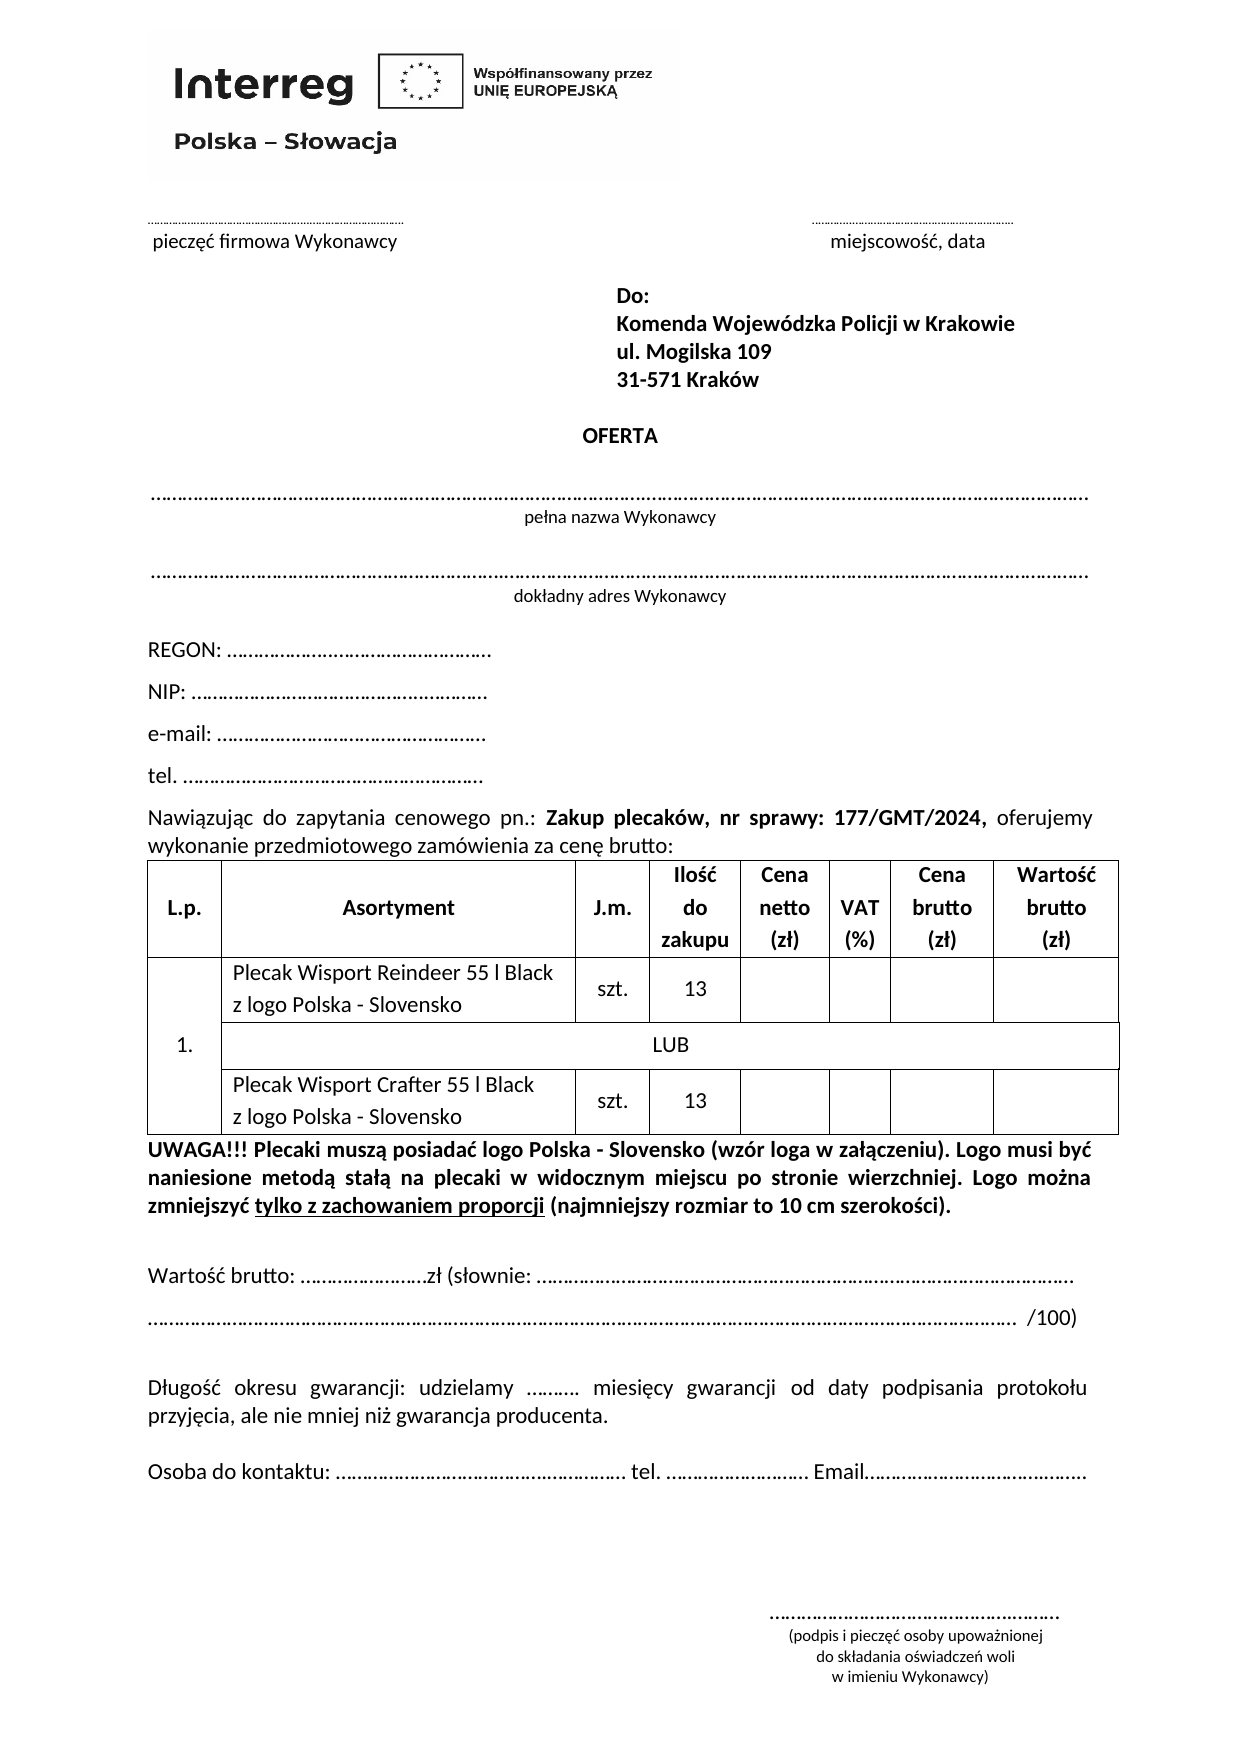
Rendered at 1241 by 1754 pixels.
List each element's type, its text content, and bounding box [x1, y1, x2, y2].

table_cell 13 [650, 958, 740, 1022]
table_header Wartość brutto (zł) [994, 861, 1118, 957]
table_cell [830, 1070, 890, 1134]
table_cell [994, 958, 1118, 1022]
table_cell [741, 958, 829, 1022]
text ul. Mogilska 109 [616, 337, 1093, 366]
table_cell 1. [148, 958, 221, 1134]
table_cell szt. [576, 958, 649, 1022]
text Osoba do kontaktu: ………………………………….…………… tel. ……………………… Email…………………………….…….. [148, 1457, 1093, 1485]
table_header VAT (%) [830, 861, 890, 957]
text ………………………………………………………….………………………………………………………………………………………………… [148, 557, 1093, 584]
table_cell [891, 958, 993, 1022]
picture [147, 29, 679, 182]
table_header Cena netto (zł) [741, 861, 829, 957]
table_cell [741, 1070, 829, 1134]
table_cell Plecak Wisport Crafter 55 l Black z logo Polska - Slovensko [222, 1070, 575, 1134]
text Komenda Wojewódzka Policji w Krakowie [616, 309, 1093, 337]
text 31-571 Kraków [616, 366, 1093, 393]
text Do: [616, 281, 1093, 309]
table_cell LUB [222, 1023, 1119, 1069]
text ……………………………………………..…………………………. ..………..…………………………………………….. [148, 200, 1093, 228]
text REGON: ………………..………………………… [148, 636, 1093, 663]
text (podpis i pieczęć osoby upoważnionej [664, 1626, 1093, 1646]
text pieczęć firmowa Wykonawcy miejscowość, data [148, 228, 1093, 253]
table_cell [830, 958, 890, 1022]
text ………………………………………………………………………………………………………………………………………………… /100) [148, 1303, 1088, 1331]
table_cell 13 [650, 1070, 740, 1134]
text Wartość brutto: ……………………zł (słownie: ………………………………………………………………………………………… [148, 1261, 1088, 1289]
table_header J.m. [576, 861, 649, 957]
text ………………………………………………………………………………….………………………………………………………………………… [148, 478, 1093, 506]
text dokładny adres Wykonawcy [148, 584, 1093, 607]
table_header L.p. [148, 861, 221, 957]
table_cell szt. [576, 1070, 649, 1134]
table_header Asortyment [222, 861, 575, 957]
table_cell Plecak Wisport Reindeer 55 l Black z logo Polska - Slovensko [222, 958, 575, 1022]
text NIP: ……………………………………..………… [148, 677, 1093, 706]
text pełna nazwa Wykonawcy [148, 506, 1093, 528]
table_header Ilość do zakupu [650, 861, 740, 957]
text do składania oświadczeń woli [664, 1646, 1093, 1666]
text e-mail: …………………………………………… [148, 719, 1093, 747]
text OFERTA [148, 422, 1093, 449]
text w imieniu Wykonawcy) [664, 1666, 1093, 1686]
text ……………………………………….……… [679, 1597, 1093, 1626]
table_cell [994, 1070, 1118, 1134]
text tel. ………………………………………………… [148, 761, 1093, 789]
table_cell [891, 1070, 993, 1134]
text Nawiązując do zapytania cenowego pn.: Zakup plecaków, nr sprawy: 177/GMT/2024, oferujemy wykonanie przedmiotowego zamówienia za cenę brutto: [148, 803, 1093, 859]
text Długość okresu gwarancji: udzielamy ………. miesięcy gwarancji od daty podpisania protokołu przyjęcia, ale nie mniej niż gwarancja producenta. [148, 1373, 1088, 1429]
table_header Cena brutto (zł) [891, 861, 993, 957]
text UWAGA!!! Plecaki muszą posiadać logo Polska - Slovensko (wzór loga w załączeniu). Logo musi być naniesione metodą stałą na plecaki w widocznym miejscu po stronie wierzchniej. Logo można zmniejszyć tylko z zachowaniem proporcji (najmniejszy rozmiar to 10 cm szerokości). [148, 1135, 1093, 1219]
